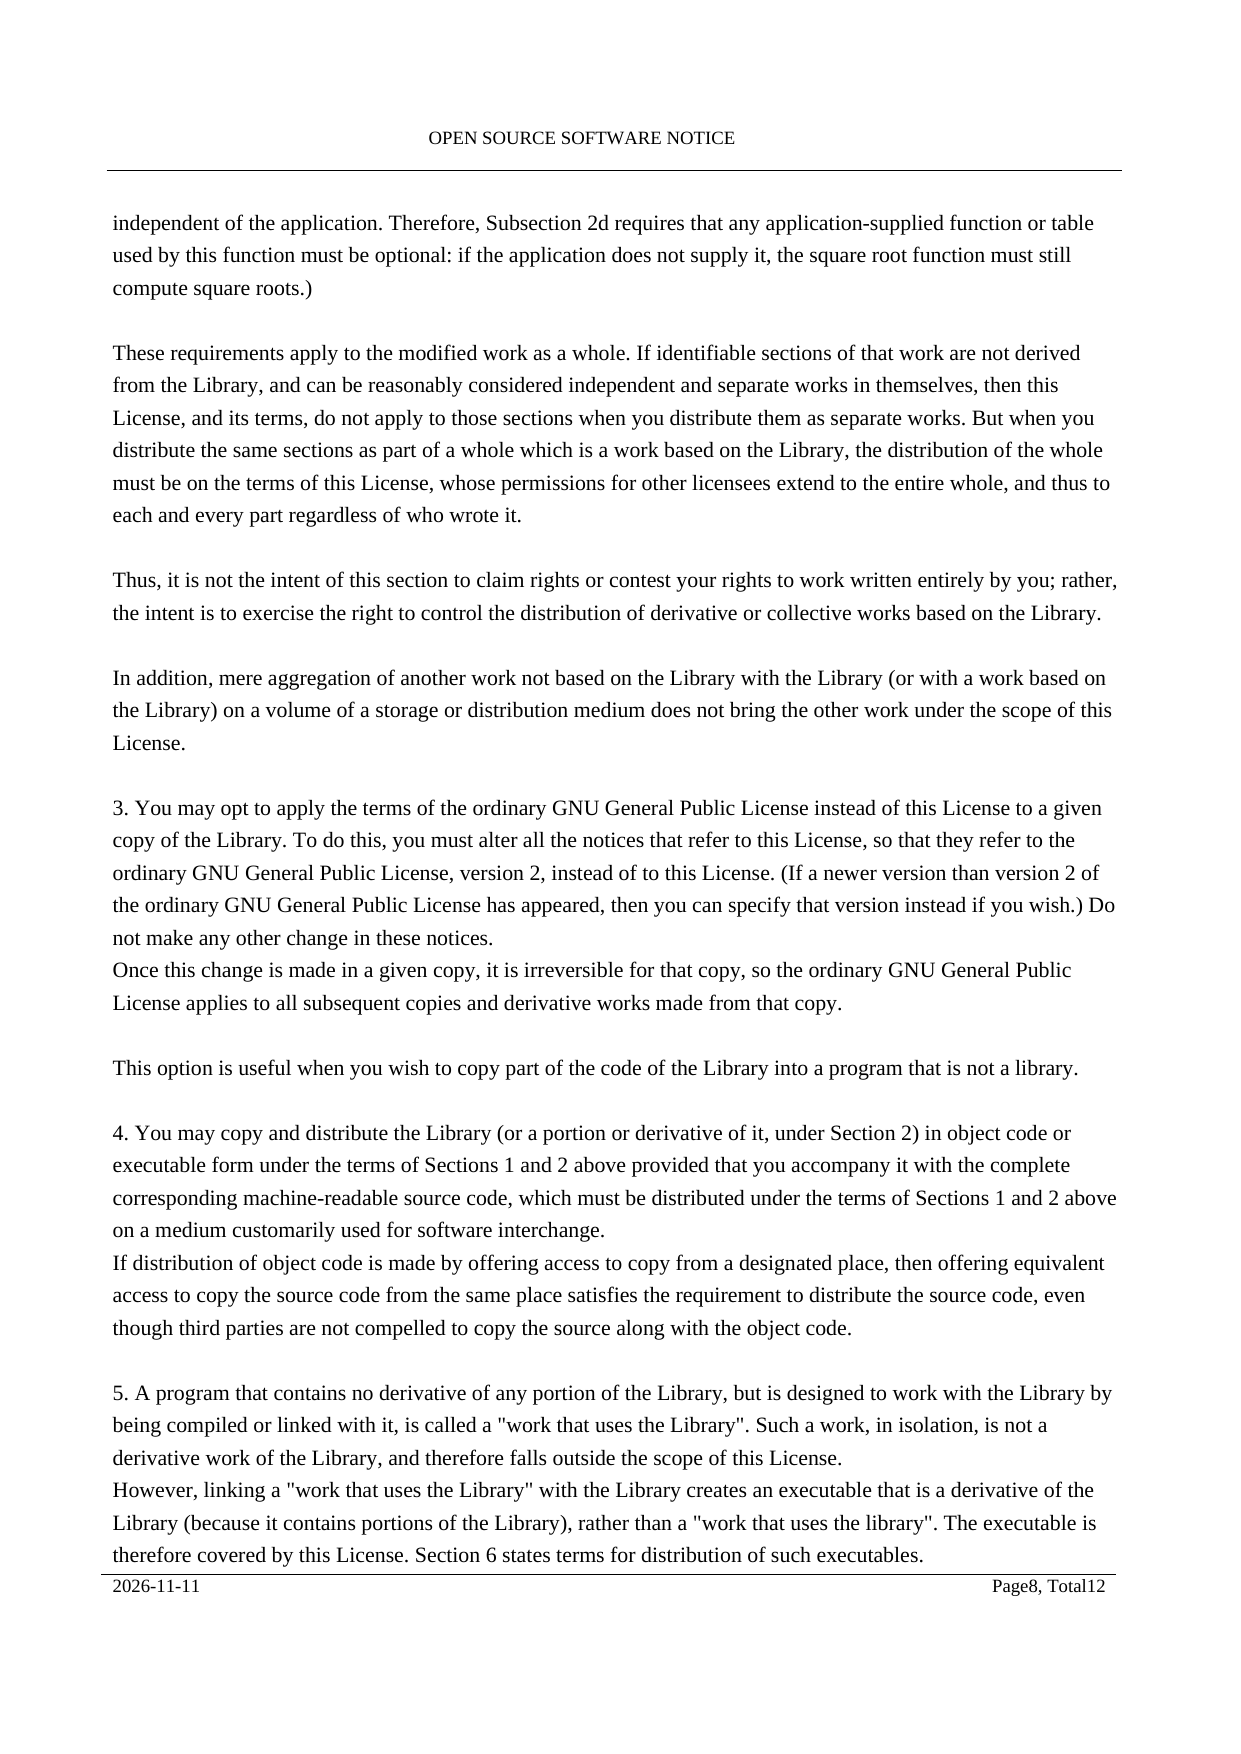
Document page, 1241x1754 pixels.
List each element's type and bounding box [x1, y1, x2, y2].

text [112, 206, 1128, 1571]
